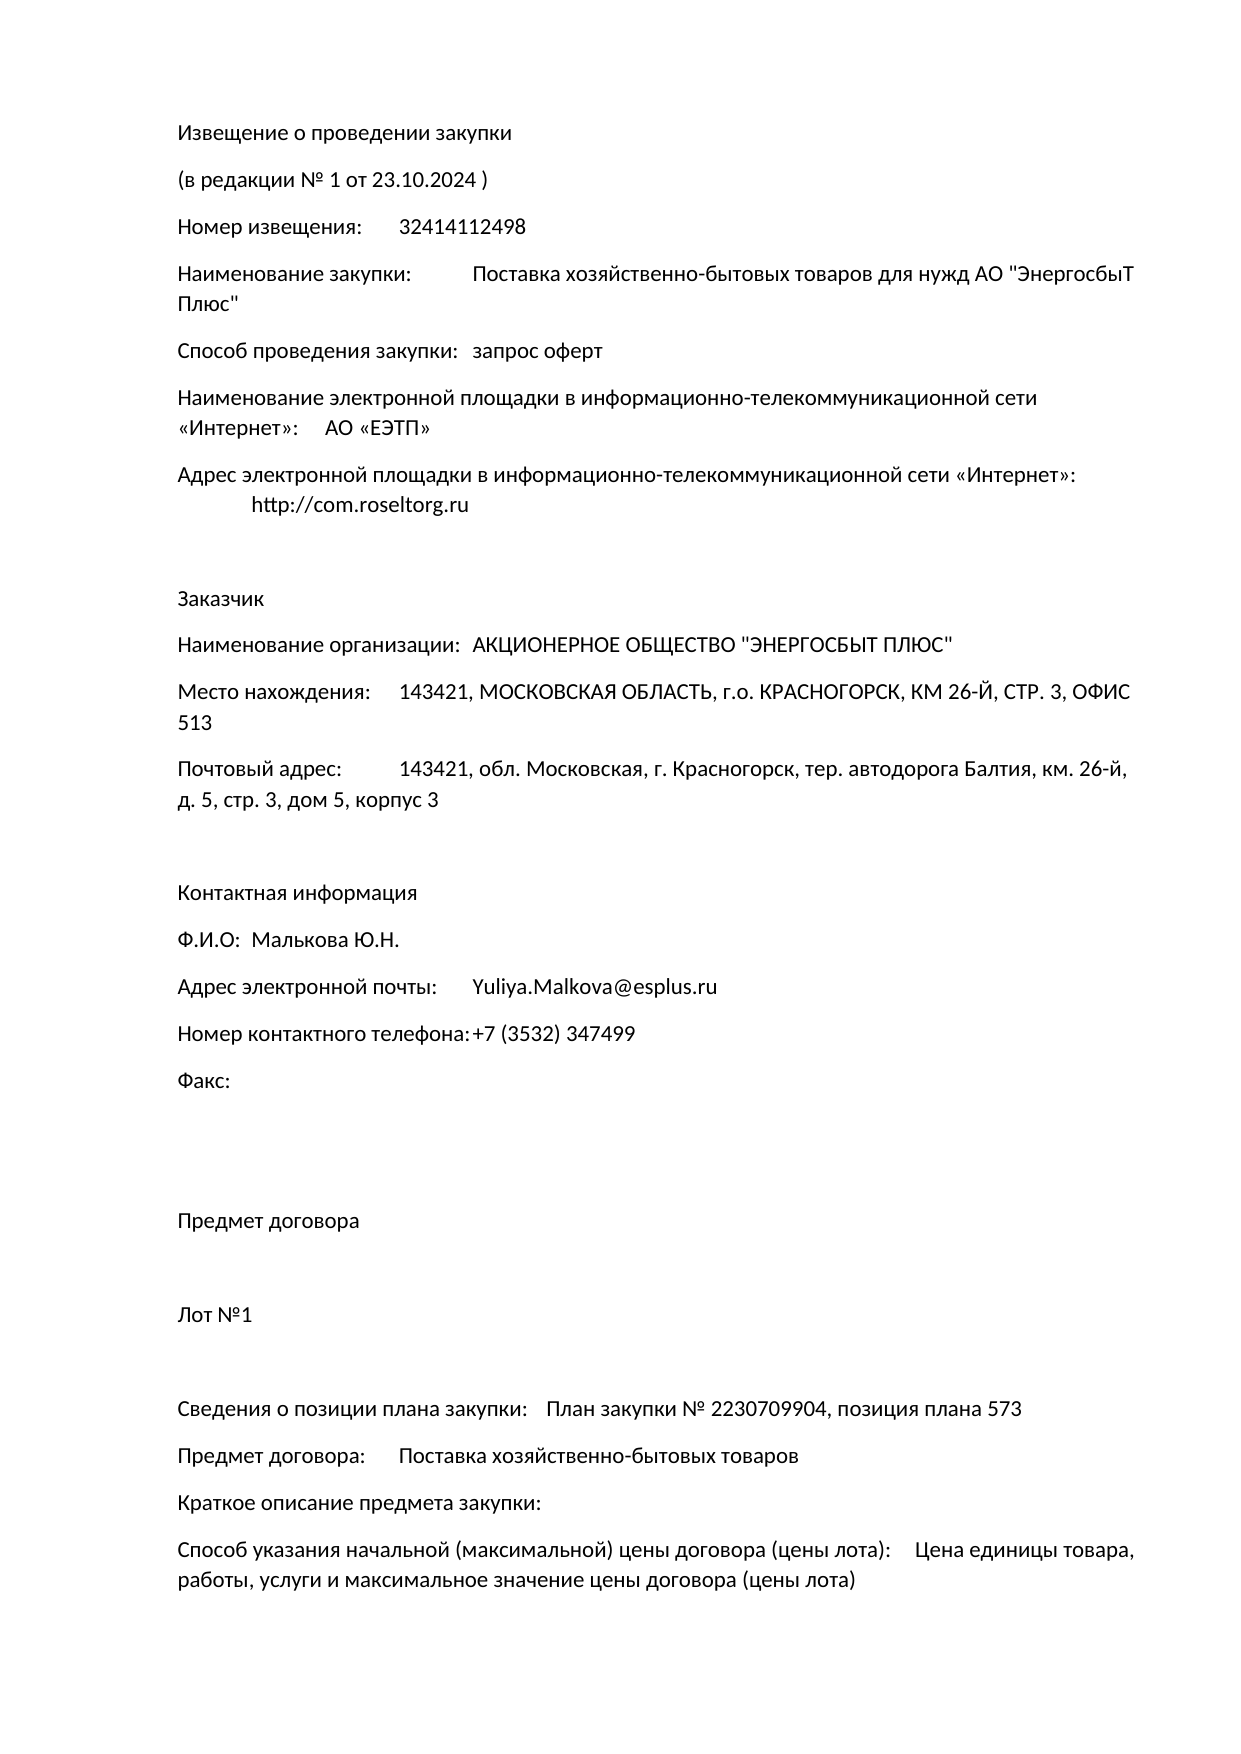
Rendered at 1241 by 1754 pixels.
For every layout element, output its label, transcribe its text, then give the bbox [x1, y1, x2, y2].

text Способ указания начальной (максимальной) цены договора (цены лота): Цена единицы товара, работы, услуги и максимальное значение цены договора (цены лота) [177, 1535, 1152, 1593]
text Факс: [177, 1066, 1152, 1094]
text Адрес электронной площадки в информационно-телекоммуникационной сети «Интернет»: http://com.roseltorg.ru [177, 460, 1152, 518]
text Краткое описание предмета закупки: [177, 1488, 1152, 1516]
text Почтовый адрес: 143421, обл. Московская, г. Красногорск, тер. автодорога Балтия, км. 26-й, д. 5, стр. 3, дом 5, корпус 3 [177, 754, 1152, 813]
text Наименование электронной площадки в информационно-телекоммуникационной сети «Интернет»: АО «ЕЭТП» [177, 383, 1152, 441]
text Заказчик [177, 584, 1152, 612]
text Предмет договора: Поставка хозяйственно-бытовых товаров [177, 1441, 1152, 1469]
text Место нахождения: 143421, МОСКОВСКАЯ ОБЛАСТЬ, г.о. КРАСНОГОРСК, КМ 26-Й, СТР. 3, ОФИС 513 [177, 677, 1152, 736]
text Адрес электронной почты: Yuliya.Malkova@esplus.ru [177, 972, 1152, 1000]
text Ф.И.О: Малькова Ю.Н. [177, 925, 1152, 953]
text Номер извещения: 32414112498 [177, 212, 1152, 240]
text Номер контактного телефона: +7 (3532) 347499 [177, 1019, 1152, 1047]
text Предмет договора [177, 1207, 1152, 1235]
text Извещение о проведении закупки [177, 118, 1152, 146]
text Контактная информация [177, 878, 1152, 907]
text (в редакции № 1 от 23.10.2024 ) [177, 165, 1152, 193]
text Способ проведения закупки: запрос оферт [177, 336, 1152, 364]
text Наименование закупки: Поставка хозяйственно-бытовых товаров для нужд АО "ЭнергосбыТ Плюс" [177, 259, 1152, 317]
text Лот №1 [177, 1300, 1152, 1328]
text Сведения о позиции плана закупки: План закупки № 2230709904, позиция плана 573 [177, 1394, 1152, 1422]
text Наименование организации: АКЦИОНЕРНОЕ ОБЩЕСТВО "ЭНЕРГОСБЫТ ПЛЮС" [177, 631, 1152, 659]
